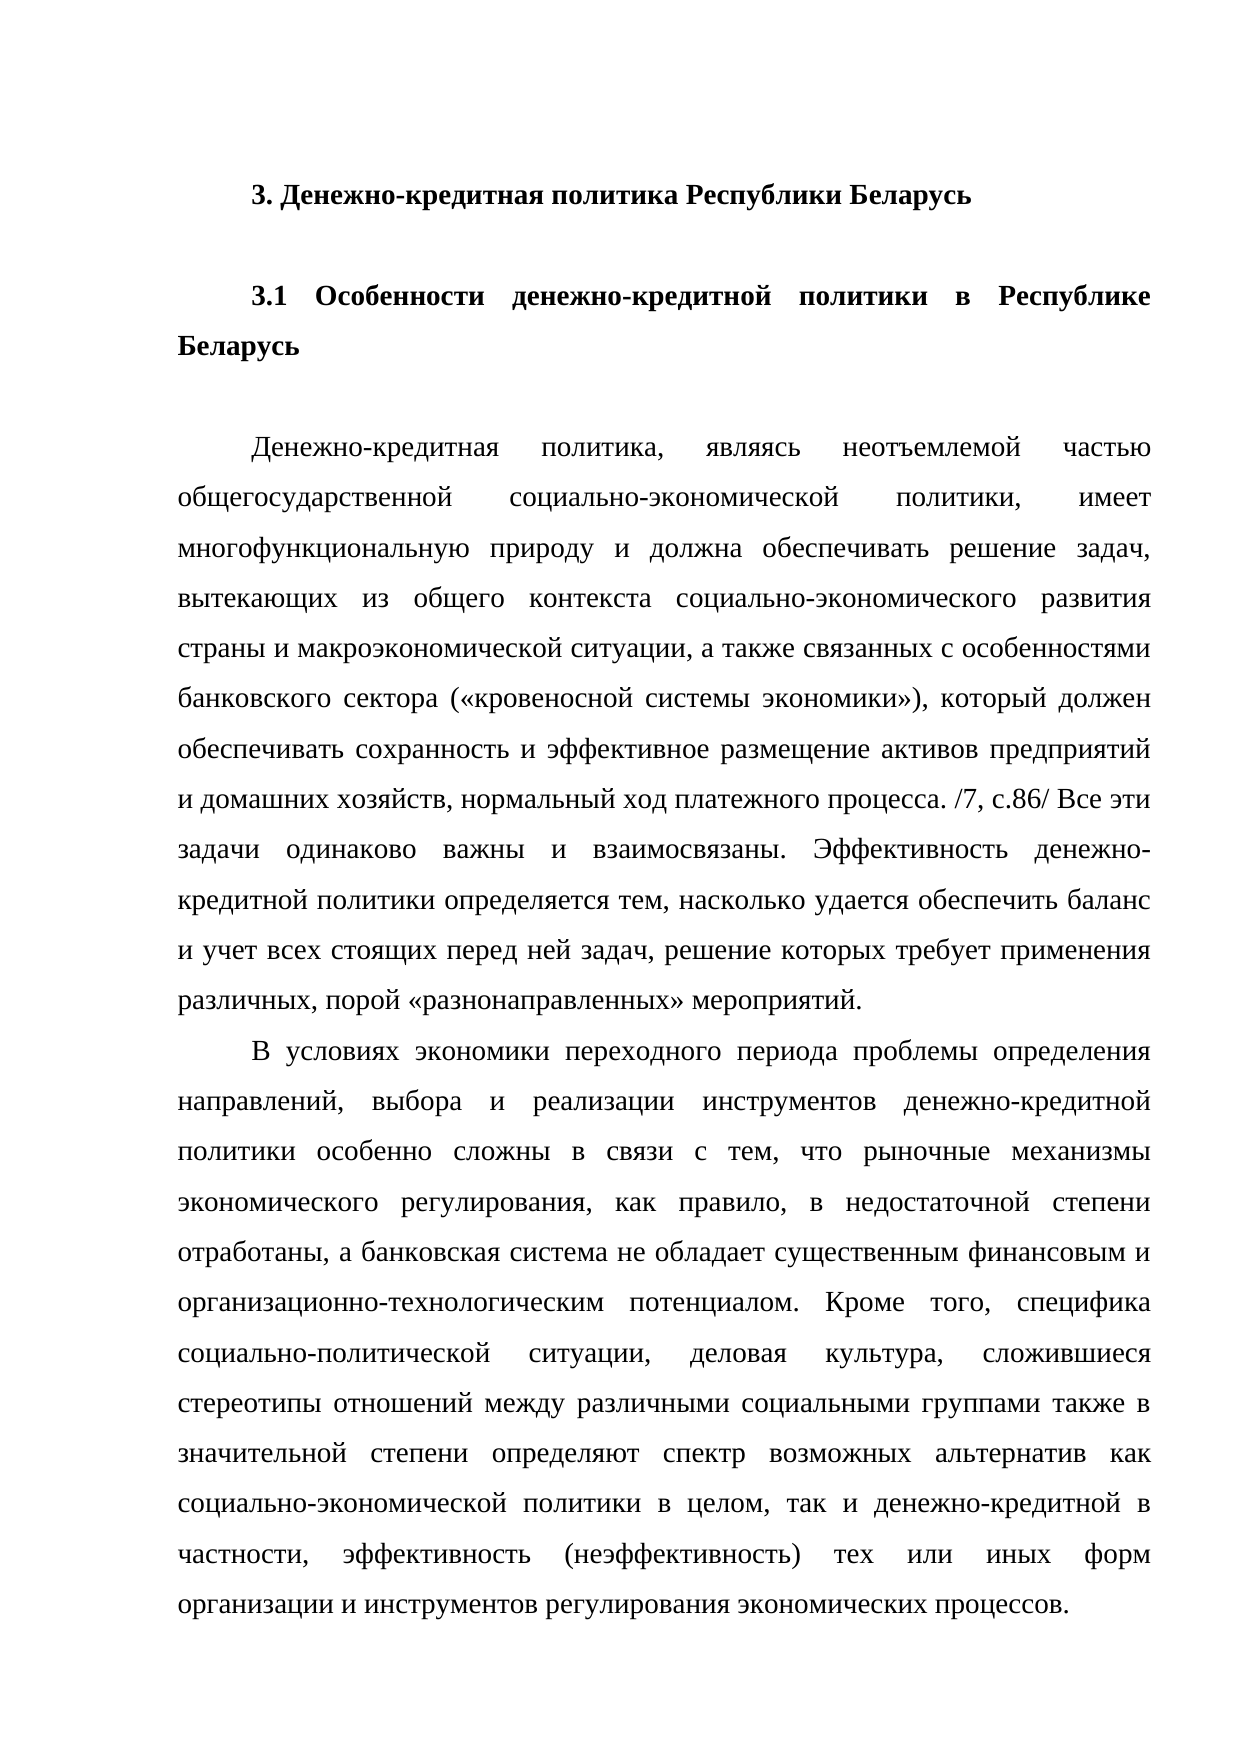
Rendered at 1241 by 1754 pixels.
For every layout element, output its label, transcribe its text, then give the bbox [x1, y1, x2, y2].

text Денежно-кредитная политика, являясь неотъемлемой частью общегосударственной социально-экономической политики, имеет многофункциональную природу и должна обеспечивать решение задач, вытекающих из общего контекста социально-экономического развития страны и макроэкономической ситуации, а также связанных с особенностями банковского сектора («кровеносной системы экономики»), который должен обеспечивать сохранность и эффективное размещение активов предприятий и домашних хозяйств, нормальный ход платежного процесса. /7, с.86/ Все эти задачи одинаково важны и взаимосвязаны. Эффективность денежно-кредитной политики определяется тем, насколько удается обеспечить баланс и учет всех стоящих перед ней задач, решение которых требует применения различных, порой «разнонаправленных» мероприятий. [177, 429, 1152, 1016]
text 3.1 Особенности денежно-кредитной политики в Республике Беларусь [177, 278, 1152, 362]
text В условиях экономики переходного периода проблемы определения направлений, выбора и реализации инструментов денежно-кредитной политики особенно сложны в связи с тем, что рыночные механизмы экономического регулирования, как правило, в недостаточной степени отработаны, а банковская система не обладает существенным финансовым и организационно-технологическим потенциалом. Кроме того, специфика социально-политической ситуации, деловая культура, сложившиеся стереотипы отношений между различными социальными группами также в значительной степени определяют спектр возможных альтернатив как социально-экономической политики в целом, так и денежно-кредитной в частности, эффективность (неэффективность) тех или иных форм организации и инструментов регулирования экономических процессов. [177, 1033, 1152, 1620]
text 3. Денежно-кредитная политика Республики Беларусь [177, 177, 1152, 211]
